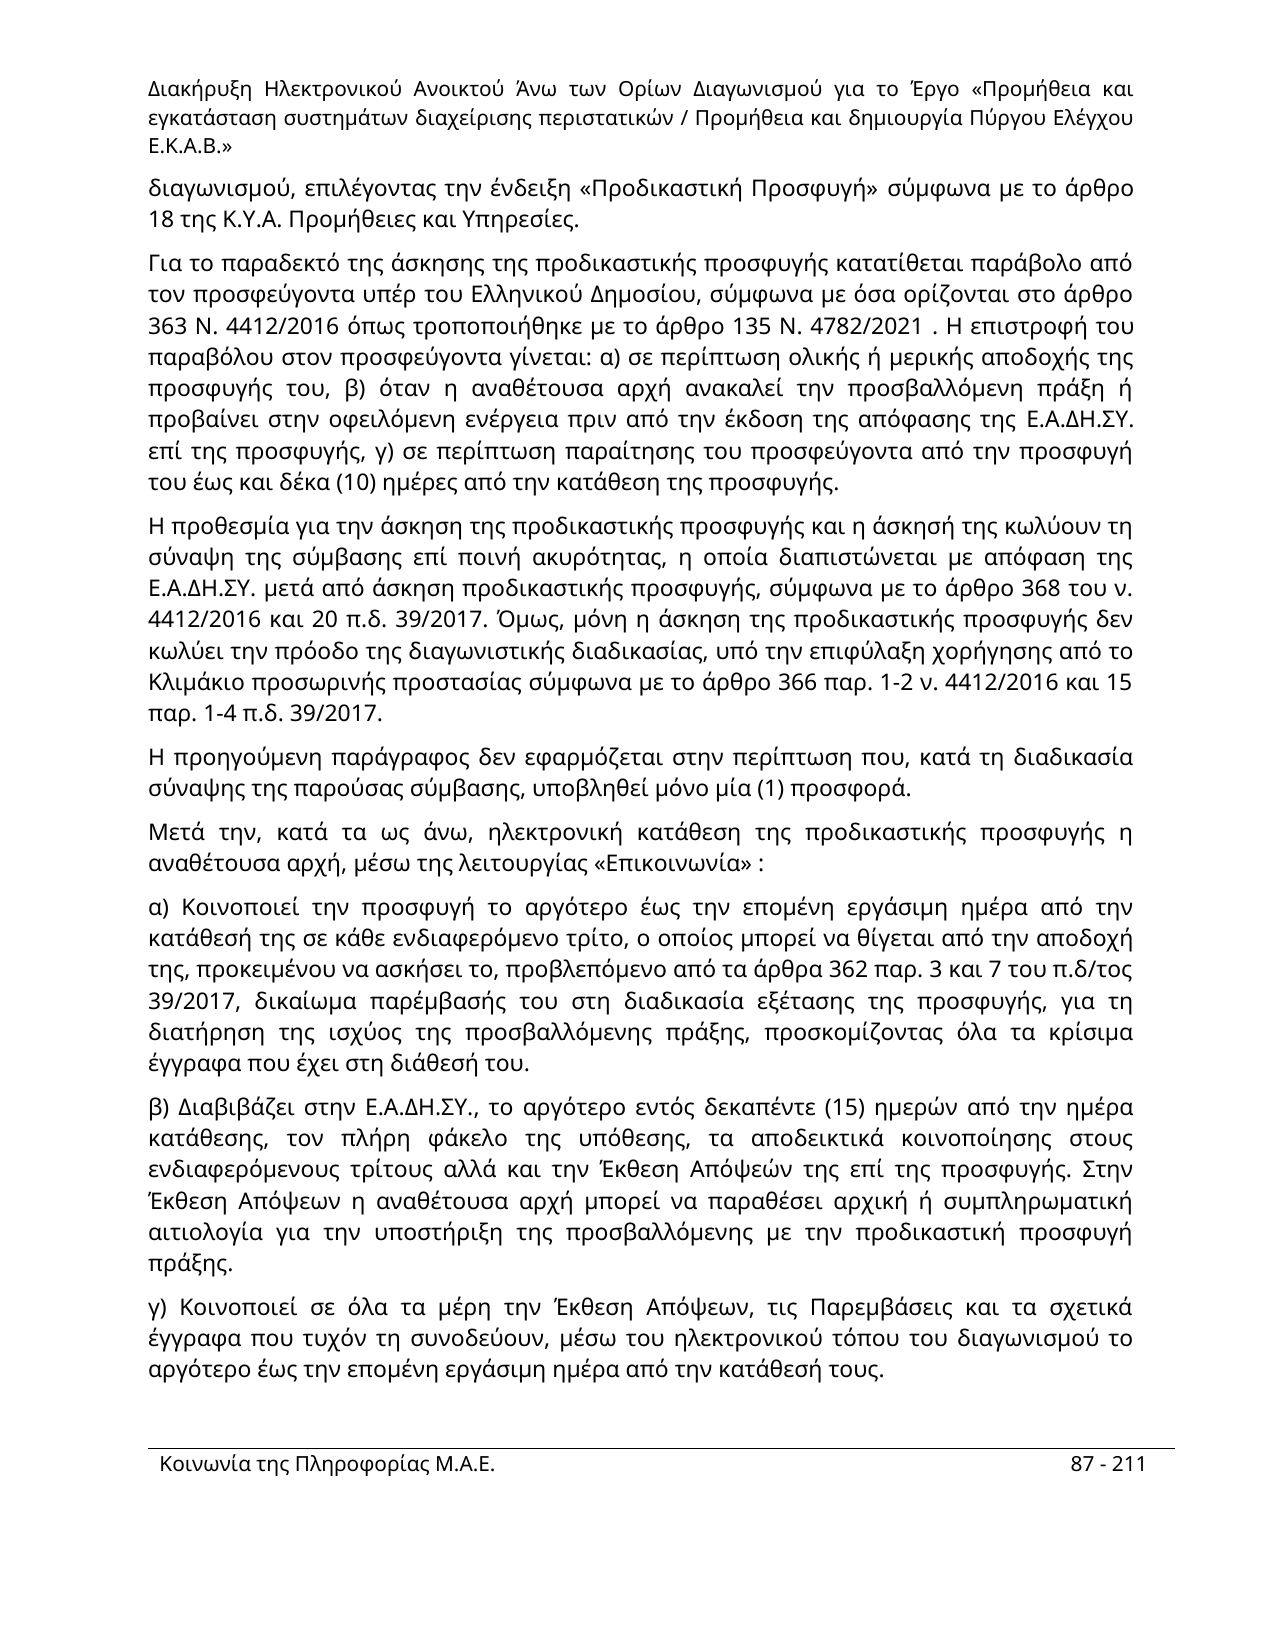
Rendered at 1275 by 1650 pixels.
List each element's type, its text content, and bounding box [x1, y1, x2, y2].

text α) Κοινοποιεί την προσφυγή το αργότερο έως την επομένη εργάσιμη ημέρα από την κατάθεσή της σε κάθε ενδιαφερόμενο τρίτο, ο οποίος μπορεί να θίγεται από την αποδοχή της, προκειμένου να ασκήσει το, προβλεπόμενο από τα άρθρα 362 παρ. 3 και 7 του π.δ/τος 39/2017, δικαίωμα παρέμβασής του στη διαδικασία εξέτασης της προσφυγής, για τη διατήρηση της ισχύος της προσβαλλόμενης πράξης, προσκομίζοντας όλα τα κρίσιμα έγγραφα που έχει στη διάθεσή του. [148, 891, 1134, 1078]
text Η προθεσμία για την άσκηση της προδικαστικής προσφυγής και η άσκησή της κωλύουν τη σύναψη της σύμβασης επί ποινή ακυρότητας, η οποία διαπιστώνεται με απόφαση της Ε.Α.ΔΗ.ΣΥ. μετά από άσκηση προδικαστικής προσφυγής, σύμφωνα με το άρθρο 368 του ν. 4412/2016 και 20 π.δ. 39/2017. Όμως, μόνη η άσκηση της προδικαστικής προσφυγής δεν κωλύει την πρόοδο της διαγωνιστικής διαδικασίας, υπό την επιφύλαξη χορήγησης από το Κλιμάκιο προσωρινής προστασίας σύμφωνα με το άρθρο 366 παρ. 1-2 ν. 4412/2016 και 15 παρ. 1-4 π.δ. 39/2017. [148, 510, 1134, 728]
text γ) Κοινοποιεί σε όλα τα μέρη την Έκθεση Απόψεων, τις Παρεμβάσεις και τα σχετικά έγγραφα που τυχόν τη συνοδεύουν, μέσω του ηλεκτρονικού τόπου του διαγωνισμού το αργότερο έως την επομένη εργάσιμη ημέρα από την κατάθεσή τους. [148, 1291, 1134, 1385]
text Για το παραδεκτό της άσκησης της προδικαστικής προσφυγής κατατίθεται παράβολο από τον προσφεύγοντα υπέρ του Ελληνικού Δημοσίου, σύμφωνα με όσα ορίζονται στο άρθρο 363 Ν. 4412/2016 όπως τροποποιήθηκε με το άρθρο 135 Ν. 4782/2021 . Η επιστροφή του παραβόλου στον προσφεύγοντα γίνεται: α) σε περίπτωση ολικής ή μερικής αποδοχής της προσφυγής του, β) όταν η αναθέτουσα αρχή ανακαλεί την προσβαλλόμενη πράξη ή προβαίνει στην οφειλόμενη ενέργεια πριν από την έκδοση της απόφασης της Ε.Α.ΔΗ.ΣΥ. επί της προσφυγής, γ) σε περίπτωση παραίτησης του προσφεύγοντα από την προσφυγή του έως και δέκα (10) ημέρες από την κατάθεση της προσφυγής. [148, 247, 1134, 497]
text Η προηγούμενη παράγραφος δεν εφαρμόζεται στην περίπτωση που, κατά τη διαδικασία σύναψης της παρούσας σύμβασης, υποβληθεί μόνο μία (1) προσφορά. [148, 741, 1134, 803]
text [148, 172, 1134, 235]
text Μετά την, κατά τα ως άνω, ηλεκτρονική κατάθεση της προδικαστικής προσφυγής η αναθέτουσα αρχή, μέσω της λειτουργίας «Επικοινωνία» : [148, 816, 1134, 878]
text β) Διαβιβάζει στην Ε.Α.ΔΗ.ΣΥ., το αργότερο εντός δεκαπέντε (15) ημερών από την ημέρα κατάθεσης, τον πλήρη φάκελο της υπόθεσης, τα αποδεικτικά κοινοποίησης στους ενδιαφερόμενους τρίτους αλλά και την Έκθεση Απόψεών της επί της προσφυγής. Στην Έκθεση Απόψεων η αναθέτουσα αρχή μπορεί να παραθέσει αρχική ή συμπληρωματική αιτιολογία για την υποστήριξη της προσβαλλόμενης με την προδικαστική προσφυγή πράξης. [148, 1091, 1134, 1278]
